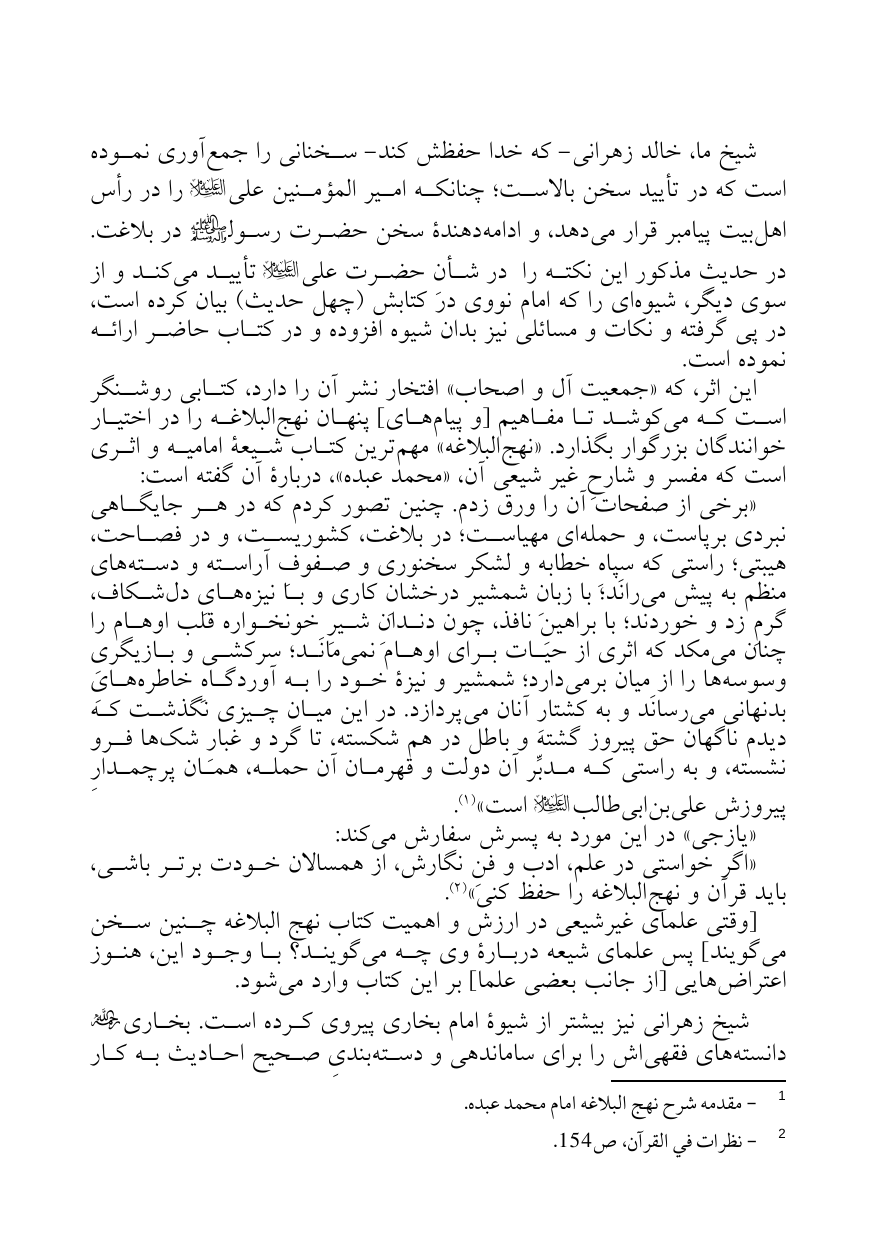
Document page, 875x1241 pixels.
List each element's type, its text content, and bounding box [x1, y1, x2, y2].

text [وقتی علمای غيرشيعي در ارزش و اهميت كتاب نهج البلاغه چنین سخن می‌گویند] پس علمای شیعه دربارۀ وی چه می‌گویند؟ با وجود این، هنوز اعتراض‌هایی [از جانب بعضي علما] بر این کتاب وارد می‌شود. [89, 912, 785, 999]
text «اگر خواستى در علم، ادب و فنِ نگارش، از همسالان خودت برتر باشى، باید قرآن و نهج‌البلاغه را حفظ كنى»(). [89, 853, 785, 912]
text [89, 999, 785, 1072]
text شيخ ما، خالد زهرانى- که خدا حفظش كند- سخنانی را جمع‌آوری نموده است که در تأیید سخن بالاست؛ چنانكه امير المؤمنين علی را در رأس اهل‌بيت پیامبر قرار می‌دهد، و ادامه‌دهندة سخن حضرت رسولص در بلاغت. در حديثِ مذكور اين نکته را در شأنِ حضرت على تأیید می‌كند و از سوی ديگر، شیوه‌ای را که امام نووى در كتابش (چهل حدیث) بیان کرده است، در پی گرفته و نکات و مسائلی نیز بدان شیوه افزوده و در کتاب حاضر ارائه نموده است. [89, 141, 785, 378]
text «يازجى» در اين مورد به پسرش سفارش مى‌كند: [89, 824, 785, 853]
text این اثر، كه «جمعيت آل و اصحاب» افتخار نشر آن را دارد، کتابی روشنگر است که می‌کوشد تا مفاهیم [و پیام‌های] پنهان نهج‌البلاغه را در اختیار خوانندگان بزرگوار بگذارد. «نهج‌البلاغه» مهم‌ترین کتاب شیعة امامیه و اثری است كه مفسر و شارحِ غير شيعى آن، «محمد عبده»، دربارۀ آن گفته‌ است: [89, 378, 785, 494]
text «برخی از صفحات آن را ورق زدم. چنین تصور کردم كه در هر جايگاهى نبردی برپاست، و حمله‌ای مهیاست؛ در بلاغت، كشوريست، و در فصاحت، هيبتى؛ راستی که سپاهِ خطابه و لشکر سخنوری و صفوفِ آراسته و دسته‌های منظم به پیش می‌رانَد؛ با زبانِ شمشیر درخشانِ کاری و با نیزه‌هایِ دل‌شکاف، گرمِ زد و خوردند؛ با براهینِ نافذ، چون دندانِ شیرِ خونخواره قلب اوهام را چنان می‌مکد که اثری از حیات برای اوهام نمی‌مانَد؛ سرکشی و بازیگریِ وسوسه‌ها را از میان برمی‌دارد؛ شمشیر و نیزة خود را به آوردگاهِ خاطره‌هایِ بدنهانی می‌رسانَد و به کشتارِ آنان می‌پردازد. در این میان چیزی نگذشت که دیدم ناگهان حق پیروز گشته و باطل در هم شکسته، تا گرد و غبارِ شک‌ها فرو نشسته، و به راستی که مدبّرِ آن دولت و قهرمان آن حمله، همان پرچمدارِ پیروزش علی‌بن‌ابی‌طالب است»(). [89, 494, 785, 824]
